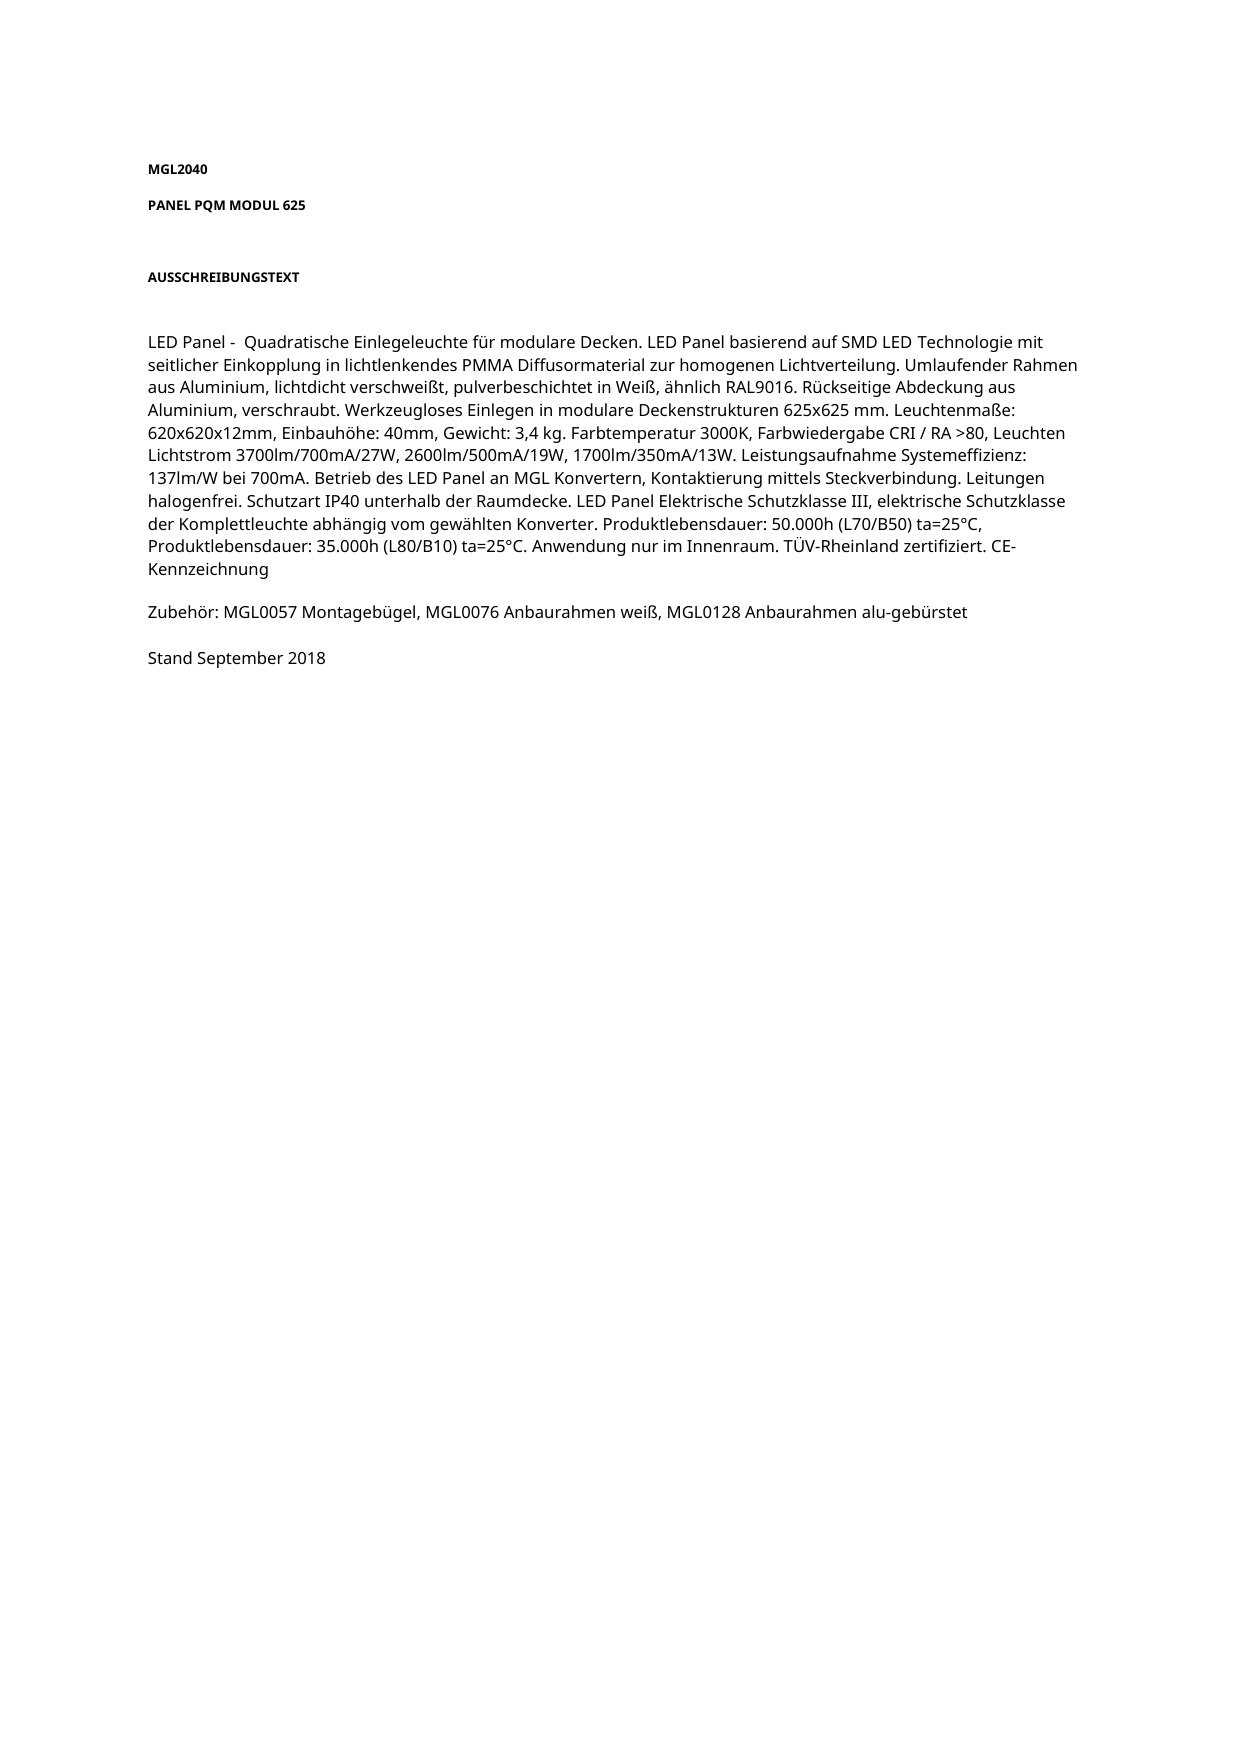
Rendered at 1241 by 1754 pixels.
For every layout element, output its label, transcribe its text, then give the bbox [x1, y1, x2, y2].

text Zubehör: MGL0057 Montagebügel, MGL0076 Anbaurahmen weiß, MGL0128 Anbaurahmen alu-gebürstet [148, 601, 1093, 624]
text PANEL PQM MODUL 625 [148, 183, 1093, 215]
text Ausschreibungstext [148, 255, 1093, 287]
text MGL2040 [148, 148, 1093, 179]
text Stand September 2018 [148, 647, 1093, 669]
text LED Panel - Quadratische Einlegeleuchte für modulare Decken. LED Panel basierend auf SMD LED Technologie mit seitlicher Einkopplung in lichtlenkendes PMMA Diffusormaterial zur homogenen Lichtverteilung. Umlaufender Rahmen aus Aluminium, lichtdicht verschweißt, pulverbeschichtet in Weiß, ähnlich RAL9016. Rückseitige Abdeckung aus Aluminium, verschraubt. Werkzeugloses Einlegen in modulare Deckenstrukturen 625x625 mm. Leuchtenmaße: 620x620x12mm, Einbauhöhe: 40mm, Gewicht: 3,4 kg. Farbtemperatur 3000K, Farbwiedergabe CRI / RA >80, Leuchten Lichtstrom 3700lm/700mA/27W, 2600lm/500mA/19W, 1700lm/350mA/13W. Leistungsaufnahme Systemeffizienz: 137lm/W bei 700mA. Betrieb des LED Panel an MGL Konvertern, Kontaktierung mittels Steckverbindung. Leitungen halogenfrei. Schutzart IP40 unterhalb der Raumdecke. LED Panel Elektrische Schutzklasse III, elektrische Schutzklasse der Komplettleuchte abhängig vom gewählten Konverter. Produktlebensdauer: 50.000h (L70/B50) ta=25°C, Produktlebensdauer: 35.000h (L80/B10) ta=25°C. Anwendung nur im Innenraum. TÜV-Rheinland zertifiziert. CE-Kennzeichnung [148, 331, 1093, 580]
